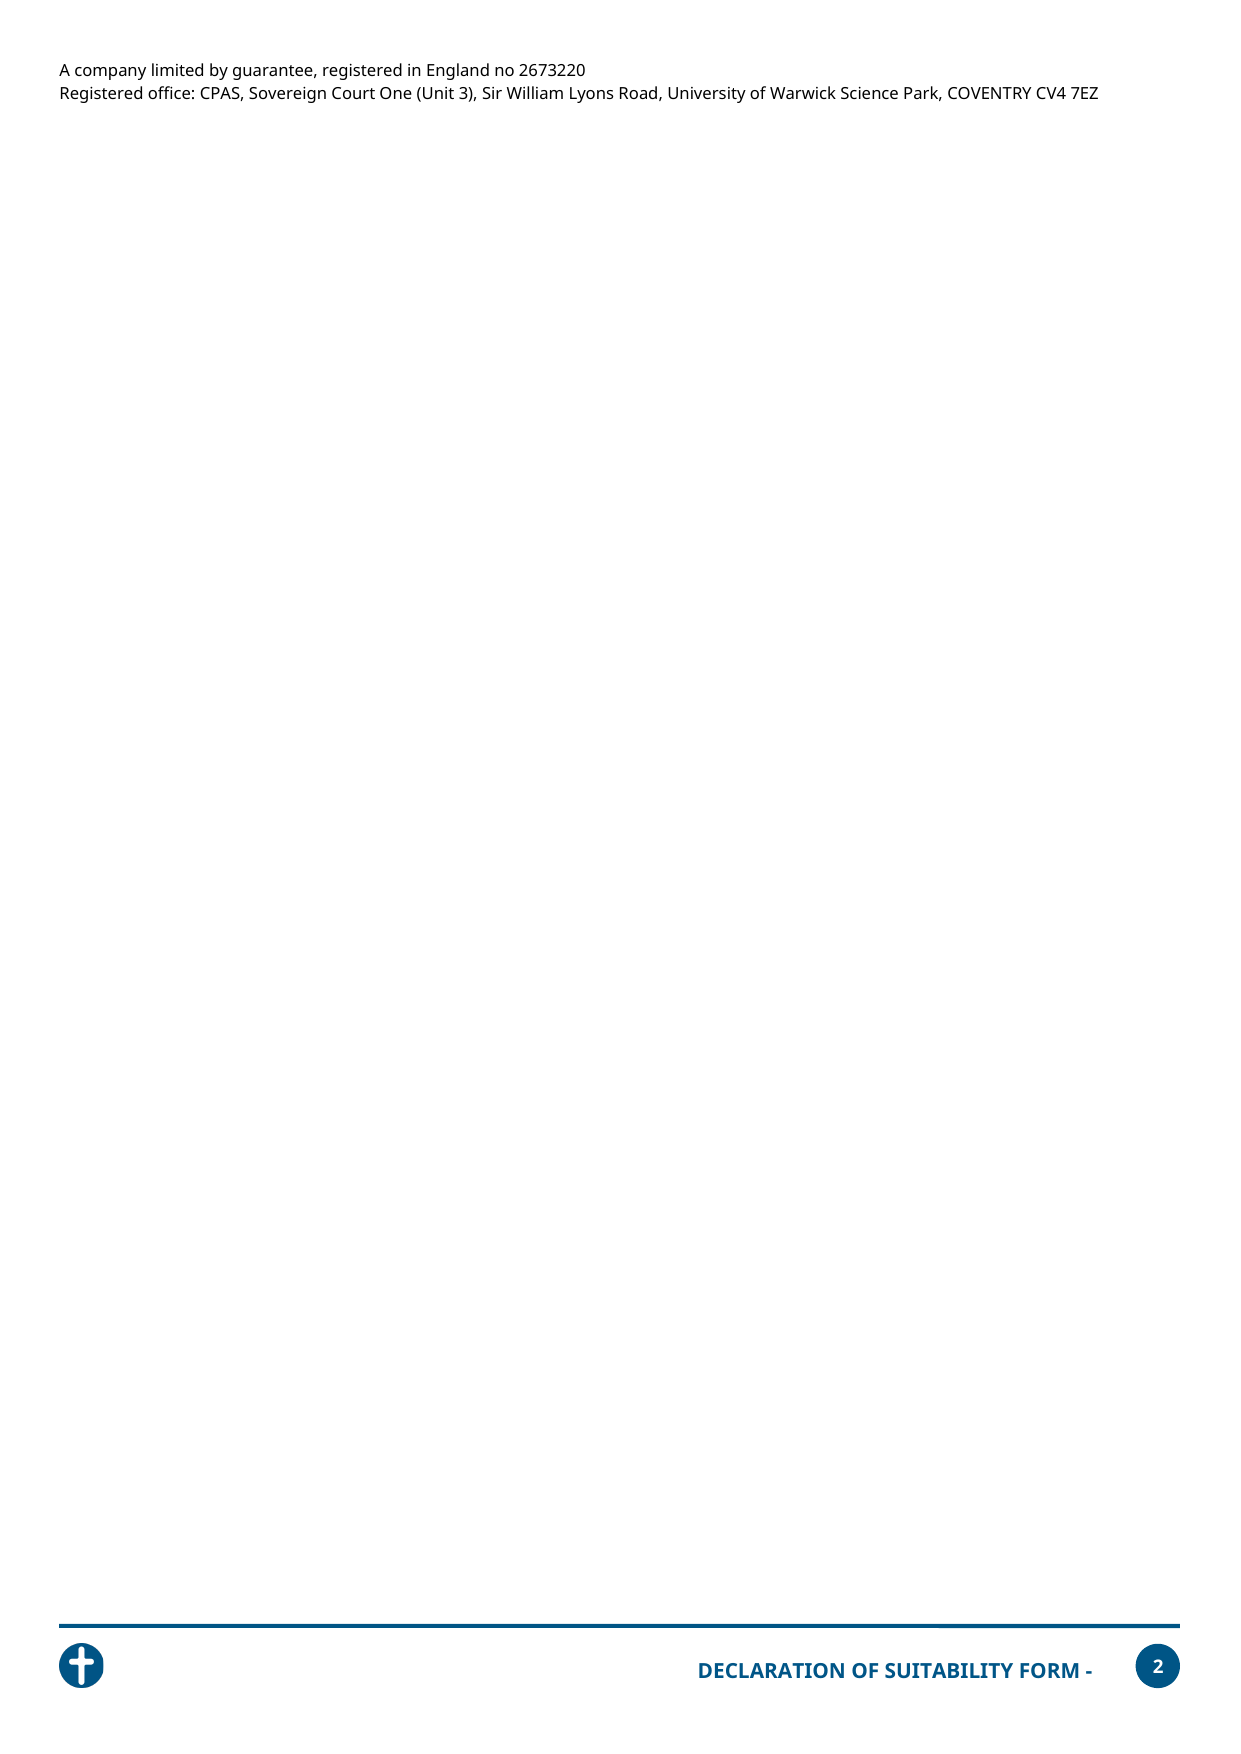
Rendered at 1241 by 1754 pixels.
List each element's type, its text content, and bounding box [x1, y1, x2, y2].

text A company limited by guarantee, registered in England no 2673220 Registered office: CPAS, Sovereign Court One (Unit 3), Sir William Lyons Road, University of Warwick Science Park, COVENTRY CV4 7EZ [59, 59, 1181, 104]
picture [59, 1643, 104, 1688]
